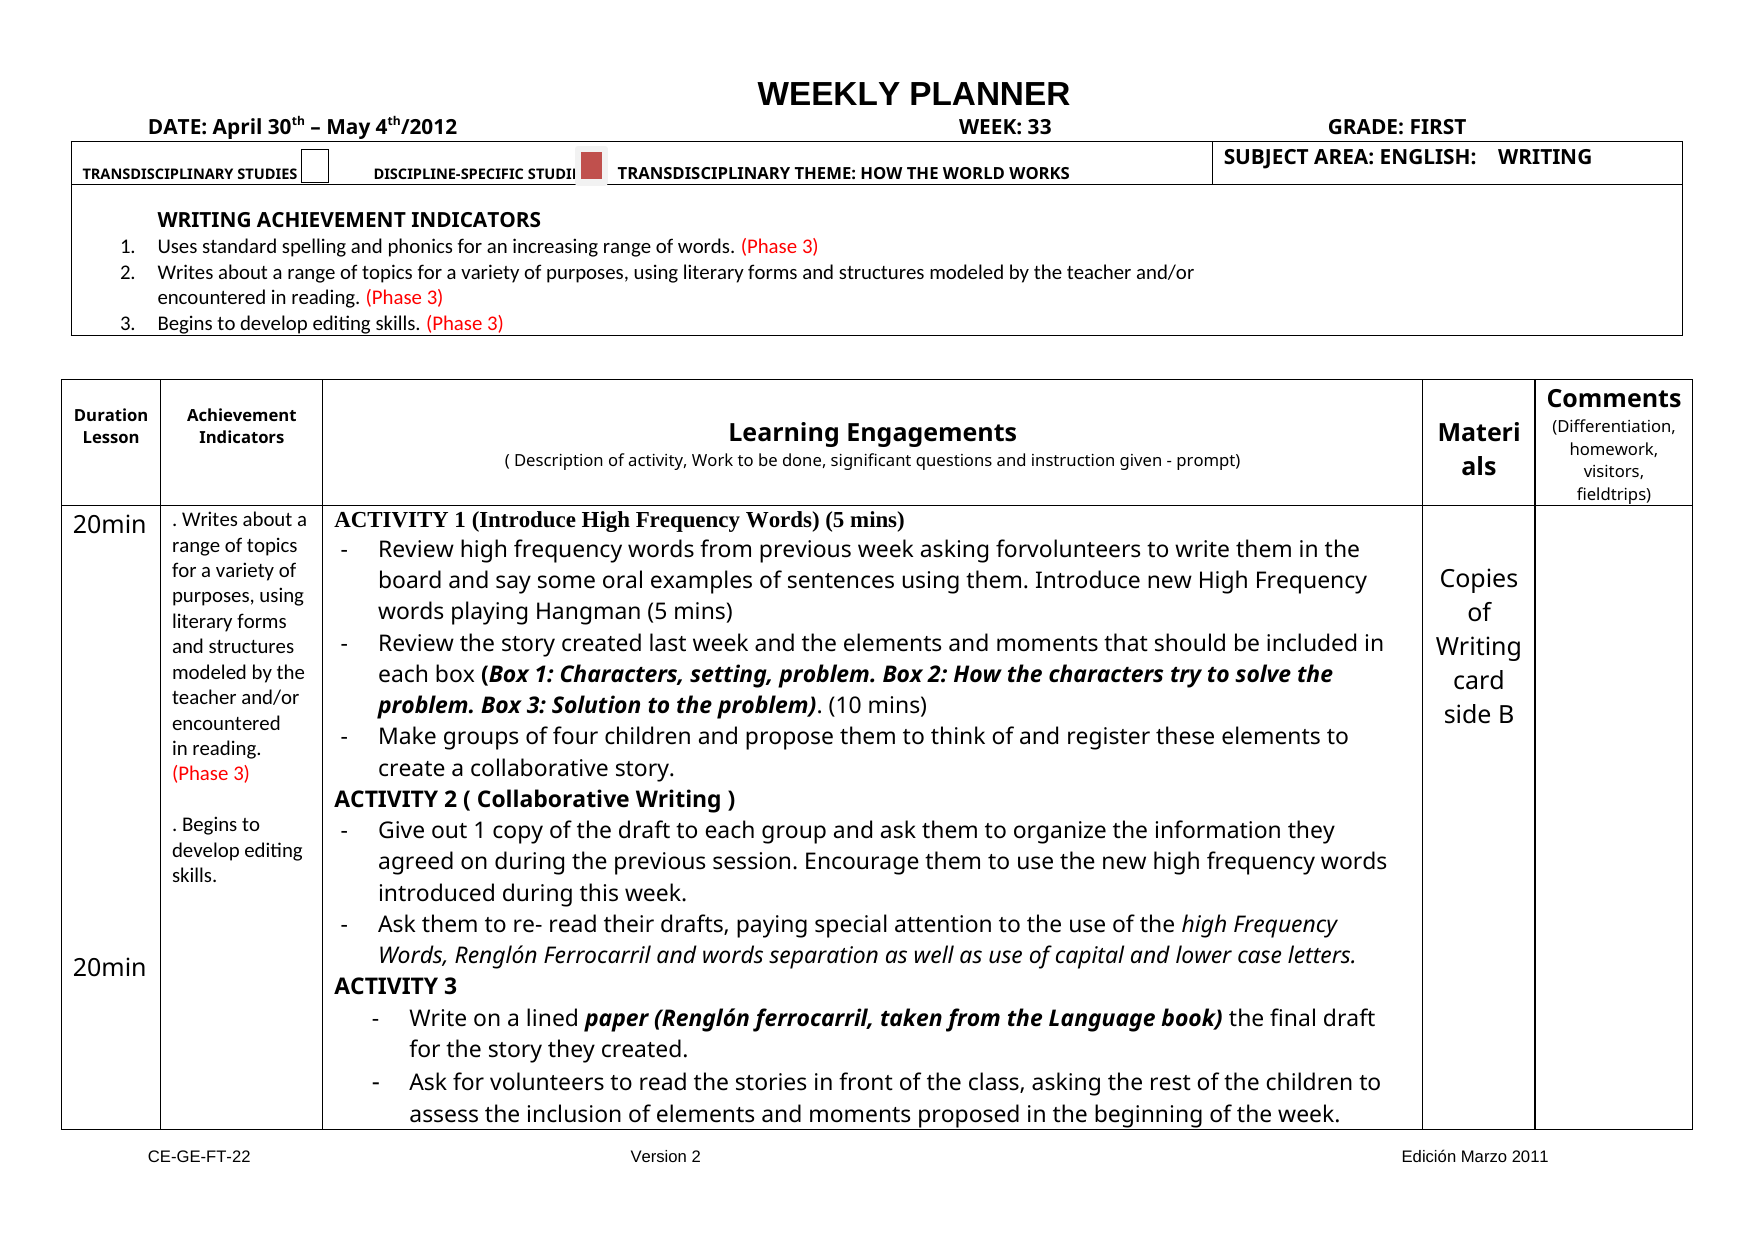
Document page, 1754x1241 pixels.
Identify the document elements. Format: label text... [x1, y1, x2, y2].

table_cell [161, 506, 322, 1129]
table_cell [1212, 185, 1682, 335]
table_header Duration Lesson [62, 380, 160, 505]
text DATE: April 30th – May 4th/2012 WEEK: 33 GRADE: FIRST [148, 112, 1606, 141]
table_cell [323, 506, 1422, 1129]
table_header Achievement Indicators [161, 380, 322, 505]
table_header Materials [1423, 380, 1534, 505]
table_cell WRITING ACHIEVEMENT INDICATORS Uses standard spelling and phonics for an increasing range of words. (Phase 3) Writes about a range of topics for a variety of purposes, using literary forms and structures modeled by the teacher and/or encountered in reading. (Phase 3) Begins to develop editing skills. (Phase 3) [72, 185, 1212, 335]
table_cell [1536, 506, 1692, 1129]
table_cell 20min 20min [62, 506, 160, 1129]
table_header Comments (Differentiation, homework, visitors, fieldtrips) [1536, 380, 1692, 505]
table_header TRANSDISCIPLINARY STUDIES DisciplinE-Specific STUDIES Transdisciplinary Theme: HOW THE WORLD Works [72, 142, 1212, 184]
table_header Subject Area: english: WRITING [1213, 142, 1682, 184]
table_header Learning Engagements ( Description of activity, Work to be done, significant questions and instruction given - prompt) [323, 380, 1422, 505]
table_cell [1423, 506, 1534, 1129]
